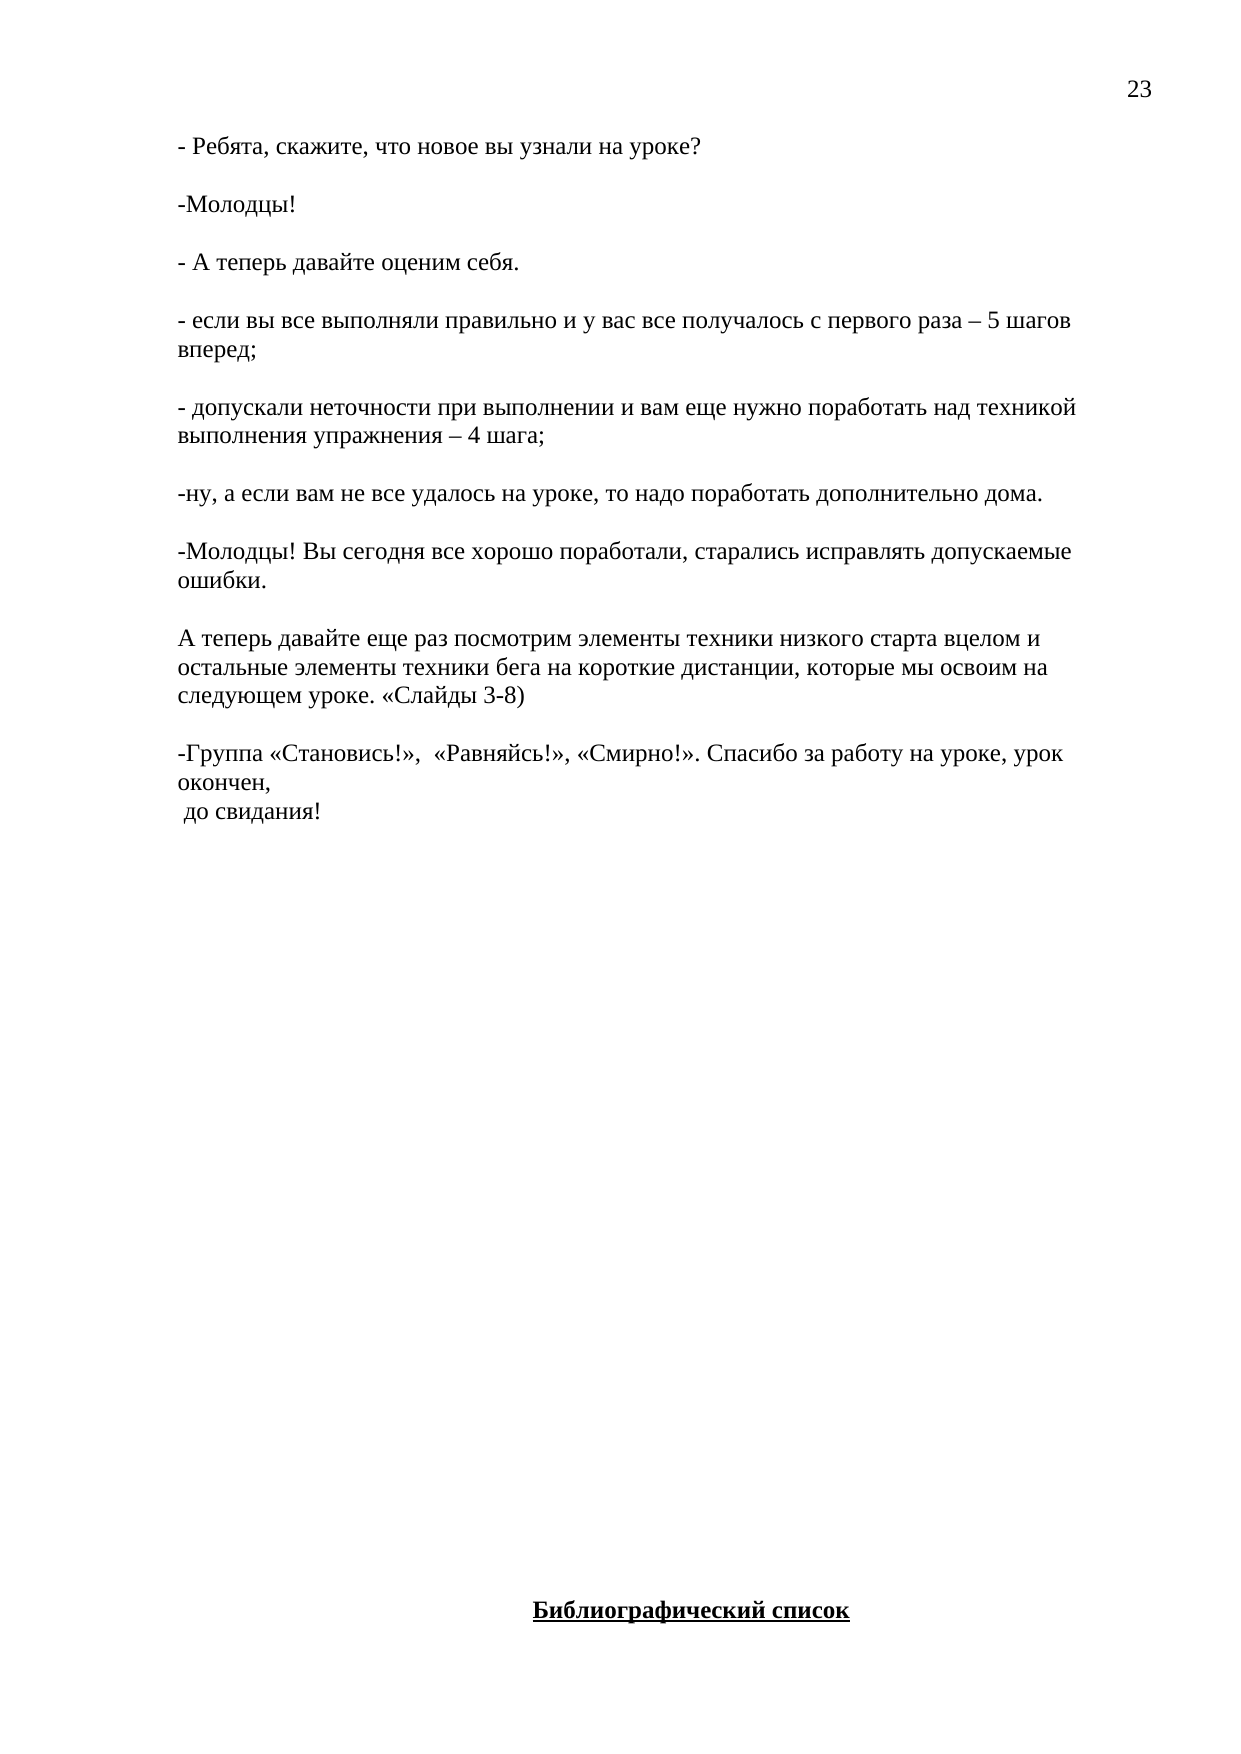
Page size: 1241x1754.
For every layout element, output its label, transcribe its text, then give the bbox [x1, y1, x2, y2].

text А теперь давайте еще раз посмотрим элементы техники низкого старта вцелом и остальные элементы техники бега на короткие дистанции, которые мы освоим на следующем уроке. «Слайды 3-8) [177, 623, 1152, 709]
text - Ребята, скажите, что новое вы узнали на уроке? [177, 131, 1152, 160]
text -ну, а если вам не все удалось на уроке, то надо поработать дополнительно дома. [177, 478, 1152, 507]
text - если вы все выполняли правильно и у вас все получалось с первого раза – 5 шагов вперед; [177, 305, 1152, 362]
text - А теперь давайте оценим себя. [177, 247, 1152, 276]
text до свидания! [177, 796, 1152, 853]
text -Группа «Становись!», «Равняйсь!», «Смирно!». Спасибо за работу на уроке, урок окончен, [177, 738, 1152, 796]
text -Молодцы! Вы сегодня все хорошо поработали, старались исправлять допускаемые ошибки. [177, 536, 1152, 594]
list Библиографический список [230, 1595, 1152, 1624]
text -Молодцы! [177, 189, 1152, 218]
text - допускали неточности при выполнении и вам еще нужно поработать над техникой выполнения упражнения – 4 шага; [177, 392, 1152, 449]
